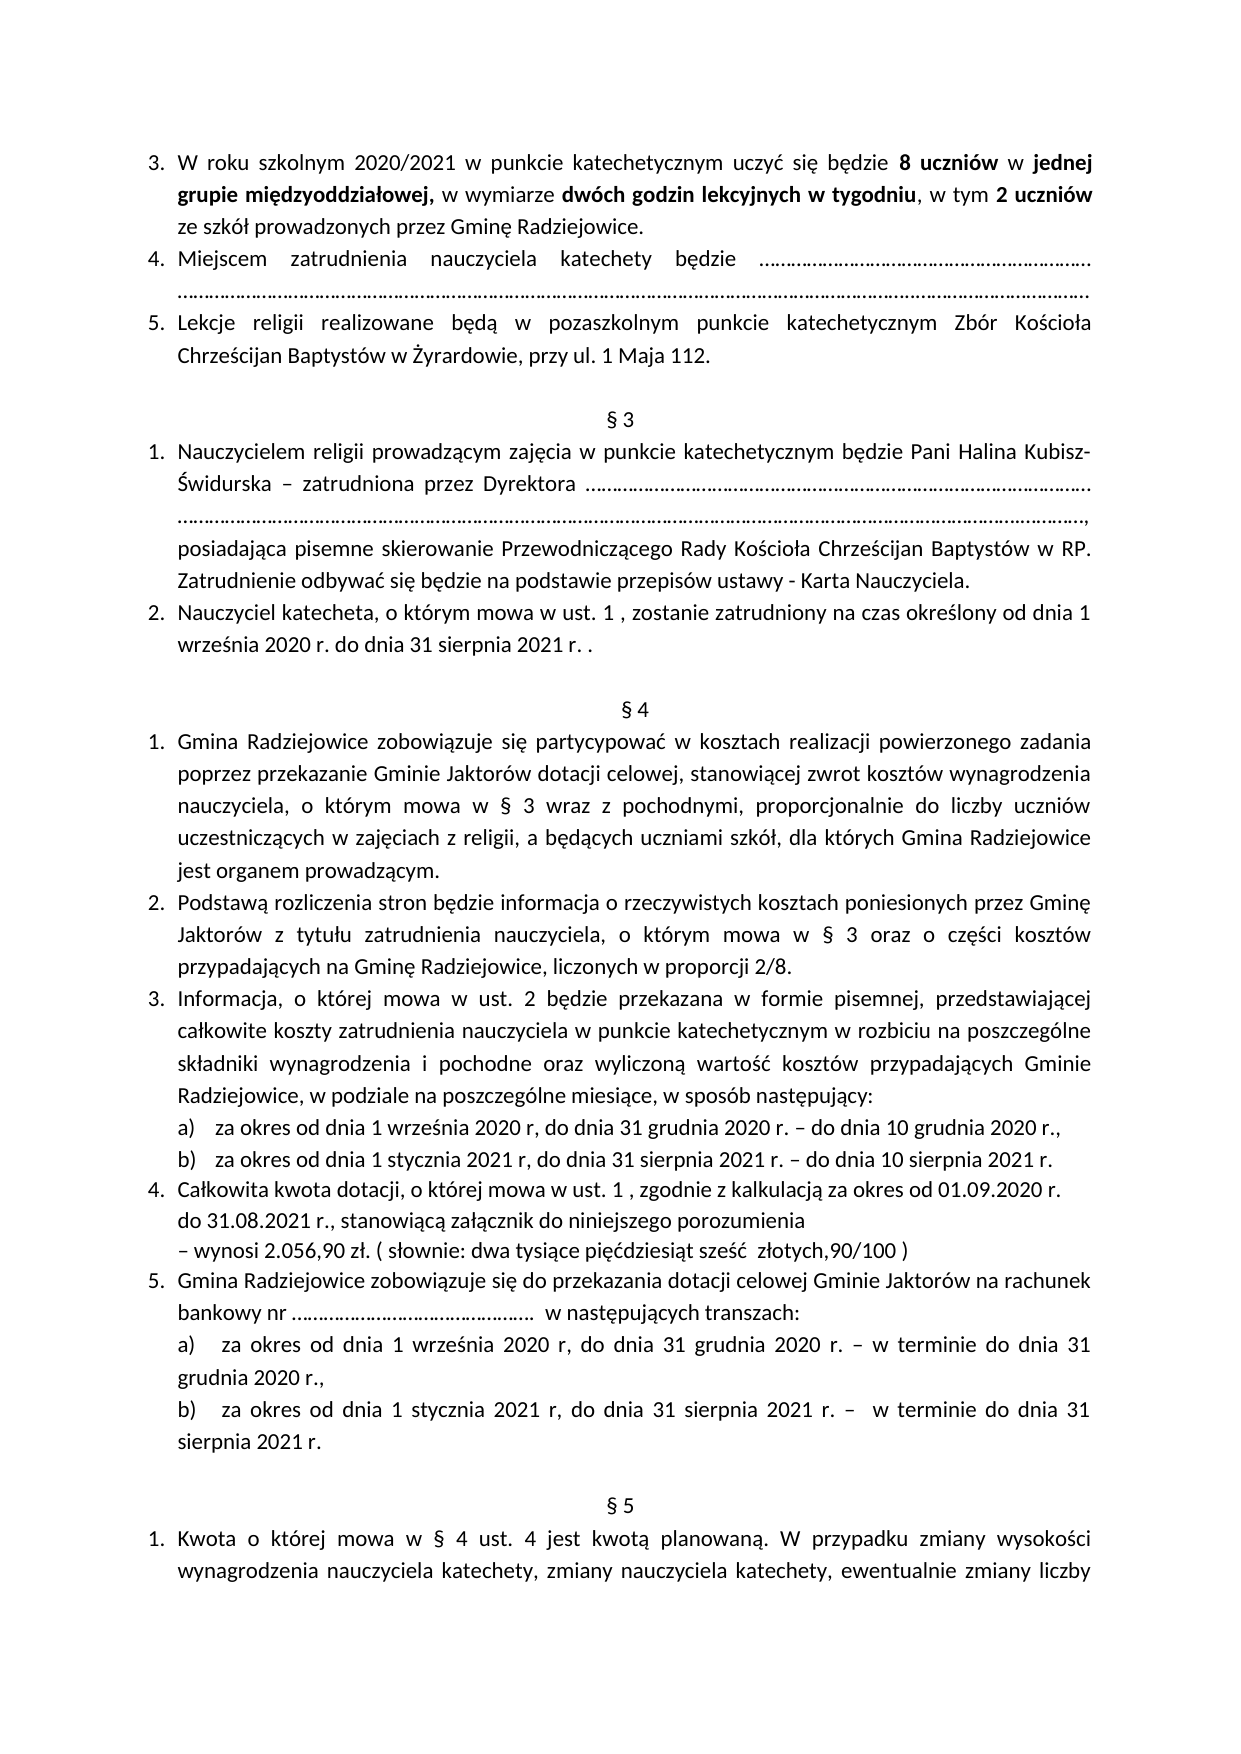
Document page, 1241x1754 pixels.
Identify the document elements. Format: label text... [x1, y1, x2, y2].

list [148, 1524, 1093, 1584]
list Informacja, o której mowa w ust. 2 będzie przekazana w formie pisemnej, przedstawiającej całkowite koszty zatrudnienia nauczyciela w punkcie katechetycznym w rozbiciu na poszczególne składniki wynagrodzenia i pochodne oraz wyliczoną wartość kosztów przypadających Gminie Radziejowice, w podziale na poszczególne miesiące, w sposób następujący: [148, 984, 1093, 1109]
list za okres od dnia 1 stycznia 2021 r, do dnia 31 sierpnia 2021 r. – do dnia 10 sierpnia 2021 r. [177, 1145, 1093, 1173]
list § 3 [148, 405, 1093, 433]
list Nauczyciel katecheta, o którym mowa w ust. 1 , zostanie zatrudniony na czas określony od dnia 1 września 2020 r. do dnia 31 sierpnia 2021 r. . [148, 598, 1093, 658]
list Lekcje religii realizowane będą w pozaszkolnym punkcie katechetycznym Zbór Kościoła Chrześcijan Baptystów w Żyrardowie, przy ul. 1 Maja 112. [148, 308, 1093, 369]
list § 5 [148, 1492, 1093, 1519]
list b) za okres od dnia 1 stycznia 2021 r, do dnia 31 sierpnia 2021 r. – w terminie do dnia 31 sierpnia 2021 r. [177, 1395, 1093, 1455]
list Gmina Radziejowice zobowiązuje się do przekazania dotacji celowej Gminie Jaktorów na rachunek bankowy nr ………………………………………. w następujących transzach: [148, 1266, 1093, 1326]
list Miejscem zatrudnienia nauczyciela katechety będzie ……………………………………………………… …………………………………………………………………………………………………………………………..…………………………… [148, 244, 1093, 304]
list Nauczycielem religii prowadzącym zajęcia w punkcie katechetycznym będzie Pani Halina Kubisz- Świdurska – zatrudniona przez Dyrektora …………………………………………………………………………………… …………………………………………………………………………………………………………………………………………….…………, posiadająca pisemne skierowanie Przewodniczącego Rady Kościoła Chrześcijan Baptystów w RP. Zatrudnienie odbywać się będzie na podstawie przepisów ustawy - Karta Nauczyciela. [148, 437, 1093, 594]
list a) za okres od dnia 1 września 2020 r, do dnia 31 grudnia 2020 r. – w terminie do dnia 31 grudnia 2020 r., [177, 1331, 1093, 1391]
list Podstawą rozliczenia stron będzie informacja o rzeczywistych kosztach poniesionych przez Gminę Jaktorów z tytułu zatrudnienia nauczyciela, o którym mowa w § 3 oraz o części kosztów przypadających na Gminę Radziejowice, liczonych w proporcji 2/8. [148, 888, 1093, 980]
list W roku szkolnym 2020/2021 w punkcie katechetycznym uczyć się będzie 8 uczniów w jednej grupie międzyoddziałowej, w wymiarze dwóch godzin lekcyjnych w tygodniu, w tym 2 uczniów ze szkół prowadzonych przez Gminę Radziejowice. [148, 148, 1093, 240]
list za okres od dnia 1 września 2020 r, do dnia 31 grudnia 2020 r. – do dnia 10 grudnia 2020 r., [177, 1113, 1093, 1141]
list Całkowita kwota dotacji, o której mowa w ust. 1 , zgodnie z kalkulacją za okres od 01.09.2020 r. do 31.08.2021 r., stanowiącą załącznik do niniejszego porozumienia – wynosi 2.056,90 zł. ( słownie: dwa tysiące pięćdziesiąt sześć złotych,90/100 ) [148, 1176, 1093, 1264]
list Gmina Radziejowice zobowiązuje się partycypować w kosztach realizacji powierzonego zadania poprzez przekazanie Gminie Jaktorów dotacji celowej, stanowiącej zwrot kosztów wynagrodzenia nauczyciela, o którym mowa w § 3 wraz z pochodnymi, proporcjonalnie do liczby uczniów uczestniczących w zajęciach z religii, a będących uczniami szkół, dla których Gmina Radziejowice jest organem prowadzącym. [148, 727, 1093, 884]
list § 4 [177, 695, 1093, 723]
